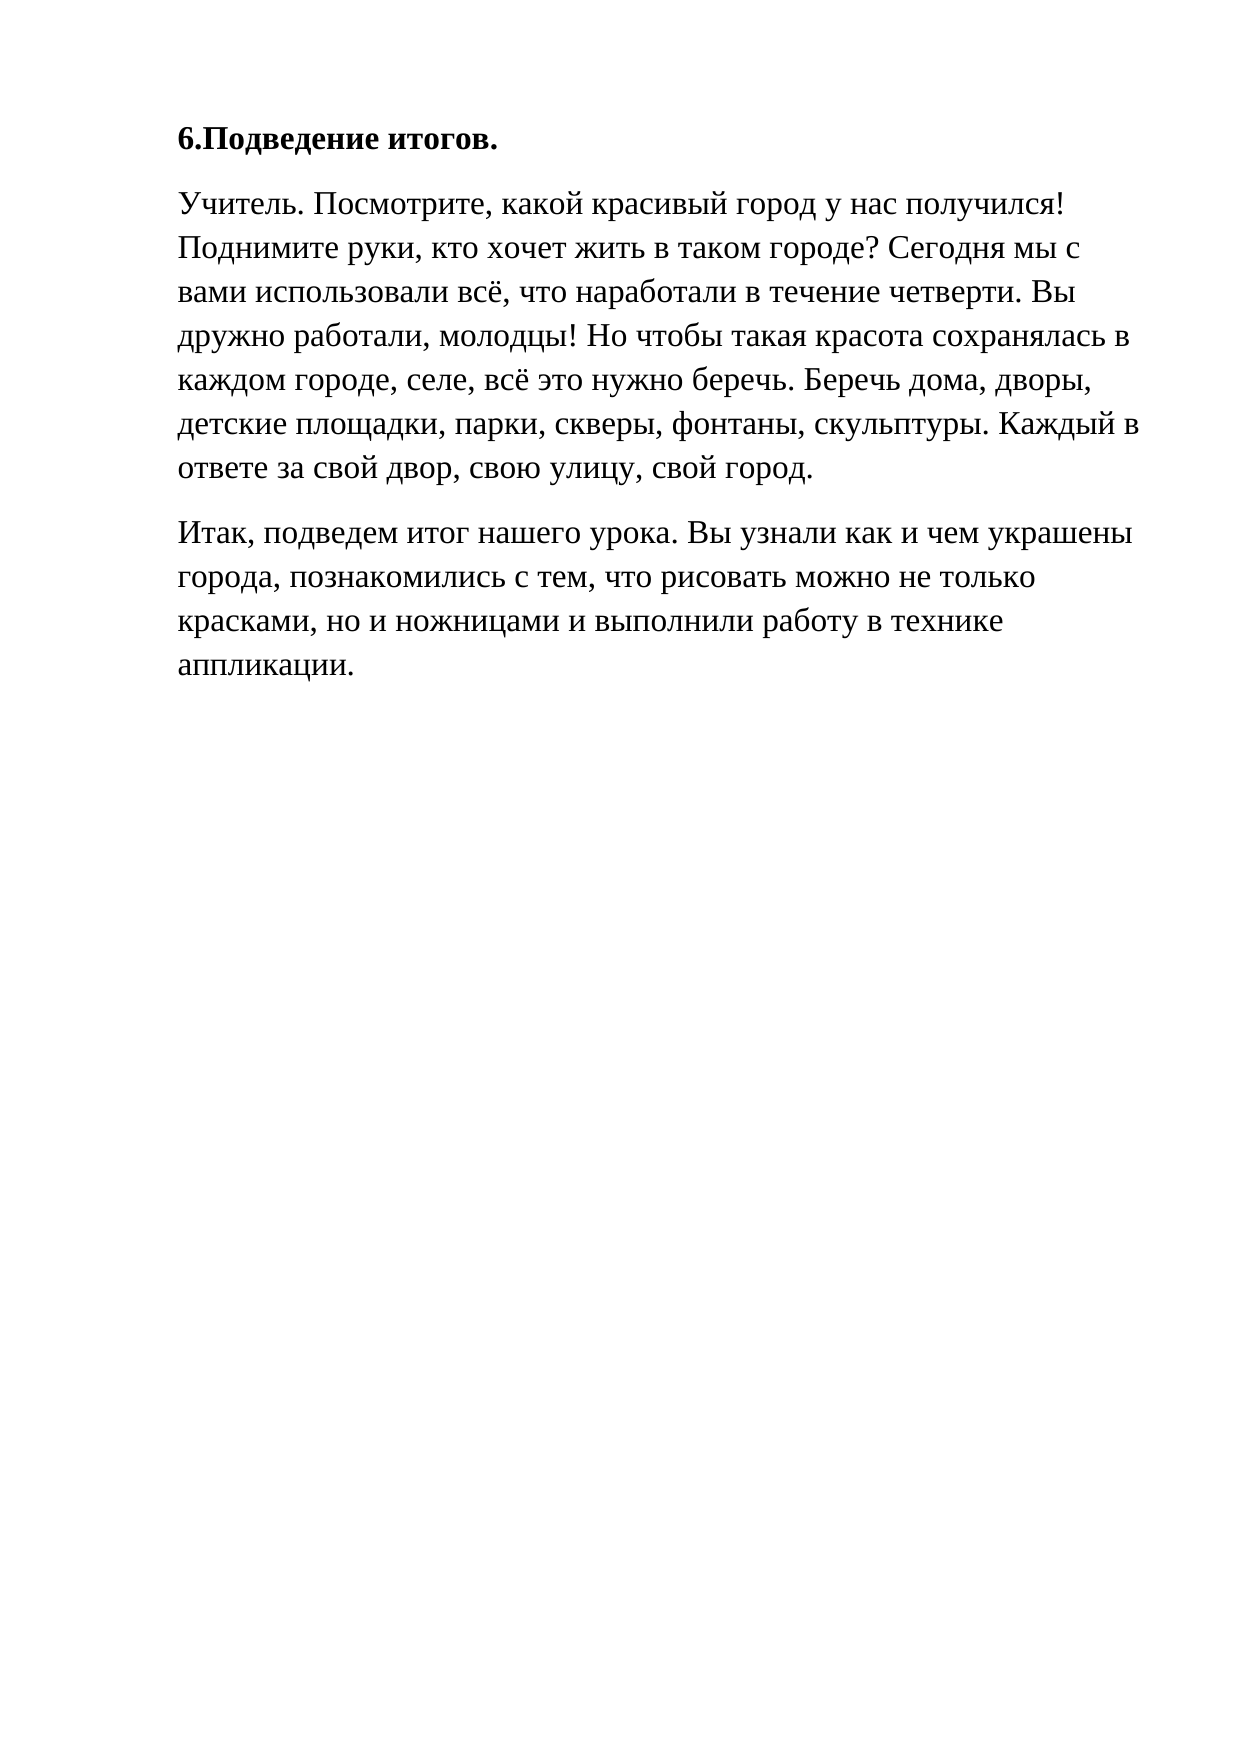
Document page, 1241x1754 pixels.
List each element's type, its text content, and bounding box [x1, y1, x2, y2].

text Итак, подведем итог нашего урока. Вы узнали как и чем украшены города, познакомились с тем, что рисовать можно не только красками, но и ножницами и выполнили работу в технике аппликации. [177, 512, 1152, 683]
text Учитель. Посмотрите, какой красивый город у нас получился! Поднимите руки, кто хочет жить в таком городе? Сегодня мы с вами использовали всё, что наработали в течение четверти. Вы дружно работали, молодцы! Но чтобы такая красота сохранялась в каждом городе, селе, всё это нужно беречь. Беречь дома, дворы, детские площадки, парки, скверы, фонтаны, скульптуры. Каждый в ответе за свой двор, свою улицу, свой город. [177, 183, 1152, 486]
text 6.Подведение итогов. [177, 118, 1152, 156]
